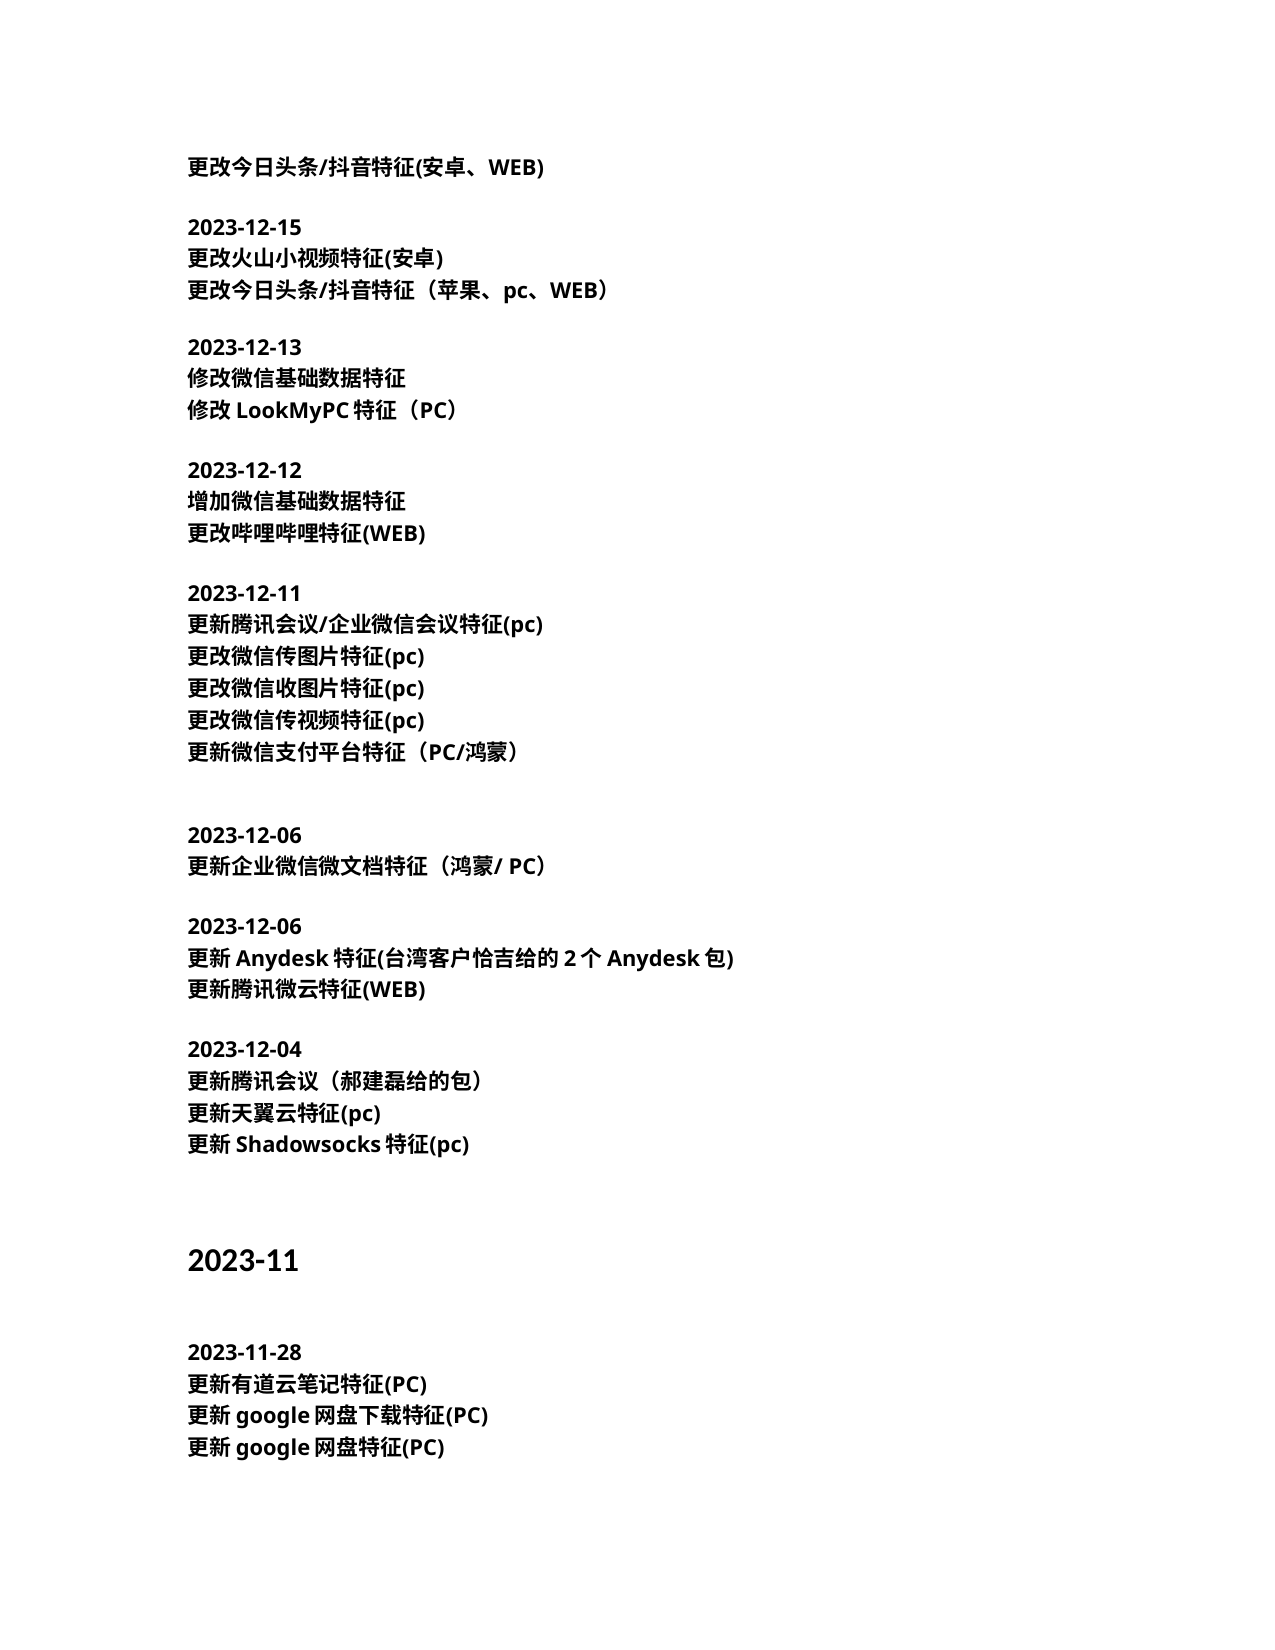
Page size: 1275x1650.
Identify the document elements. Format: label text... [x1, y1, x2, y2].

text 更改哔哩哔哩特征(WEB) [187, 516, 1087, 548]
text 更新google网盘下载特征(PC) [187, 1398, 1087, 1430]
text 更改微信传图片特征(pc) [187, 639, 1087, 671]
text 2023-12-06 [187, 819, 1087, 849]
text 2023-12-04 [187, 1034, 1087, 1064]
text 2023-12-06 [187, 911, 1087, 941]
text 更改微信收图片特征(pc) [187, 671, 1087, 703]
text 更改今日头条/抖音特征（苹果、pc、WEB） [187, 273, 1087, 305]
text 2023-12-11 [187, 578, 1087, 607]
text 更改微信传视频特征(pc) [187, 703, 1087, 734]
text 更改今日头条/抖音特征(安卓、WEB) [187, 150, 1087, 182]
text 更改火山小视频特征(安卓) [187, 241, 1087, 273]
text 2023-11-28 [187, 1337, 1087, 1367]
text 更新腾讯会议（郝建磊给的包） [187, 1064, 1087, 1096]
text 更新微信支付平台特征（PC/鸿蒙） [187, 734, 1087, 766]
text 2023-12-12 [187, 454, 1087, 484]
text 2023-12-13 [187, 332, 1087, 361]
text 更新有道云笔记特征(PC) [187, 1367, 1087, 1398]
subtitle 2023-11 [187, 1239, 1087, 1280]
text 更新Anydesk特征(台湾客户恰吉给的2个Anydesk包) [187, 941, 1087, 972]
text 更新Shadowsocks特征(pc) [187, 1127, 1087, 1159]
text 修改微信基础数据特征 [187, 361, 1087, 393]
text 增加微信基础数据特征 [187, 484, 1087, 516]
text 更新腾讯会议/企业微信会议特征(pc) [187, 607, 1087, 639]
text 更新天翼云特征(pc) [187, 1096, 1087, 1127]
text 更新google网盘特征(PC) [187, 1430, 1087, 1462]
text 修改LookMyPC特征（PC） [187, 393, 1087, 425]
text 更新腾讯微云特征(WEB) [187, 972, 1087, 1004]
text 2023-12-15 [187, 212, 1087, 241]
text 更新企业微信微文档特征（鸿蒙/ PC） [187, 849, 1087, 881]
